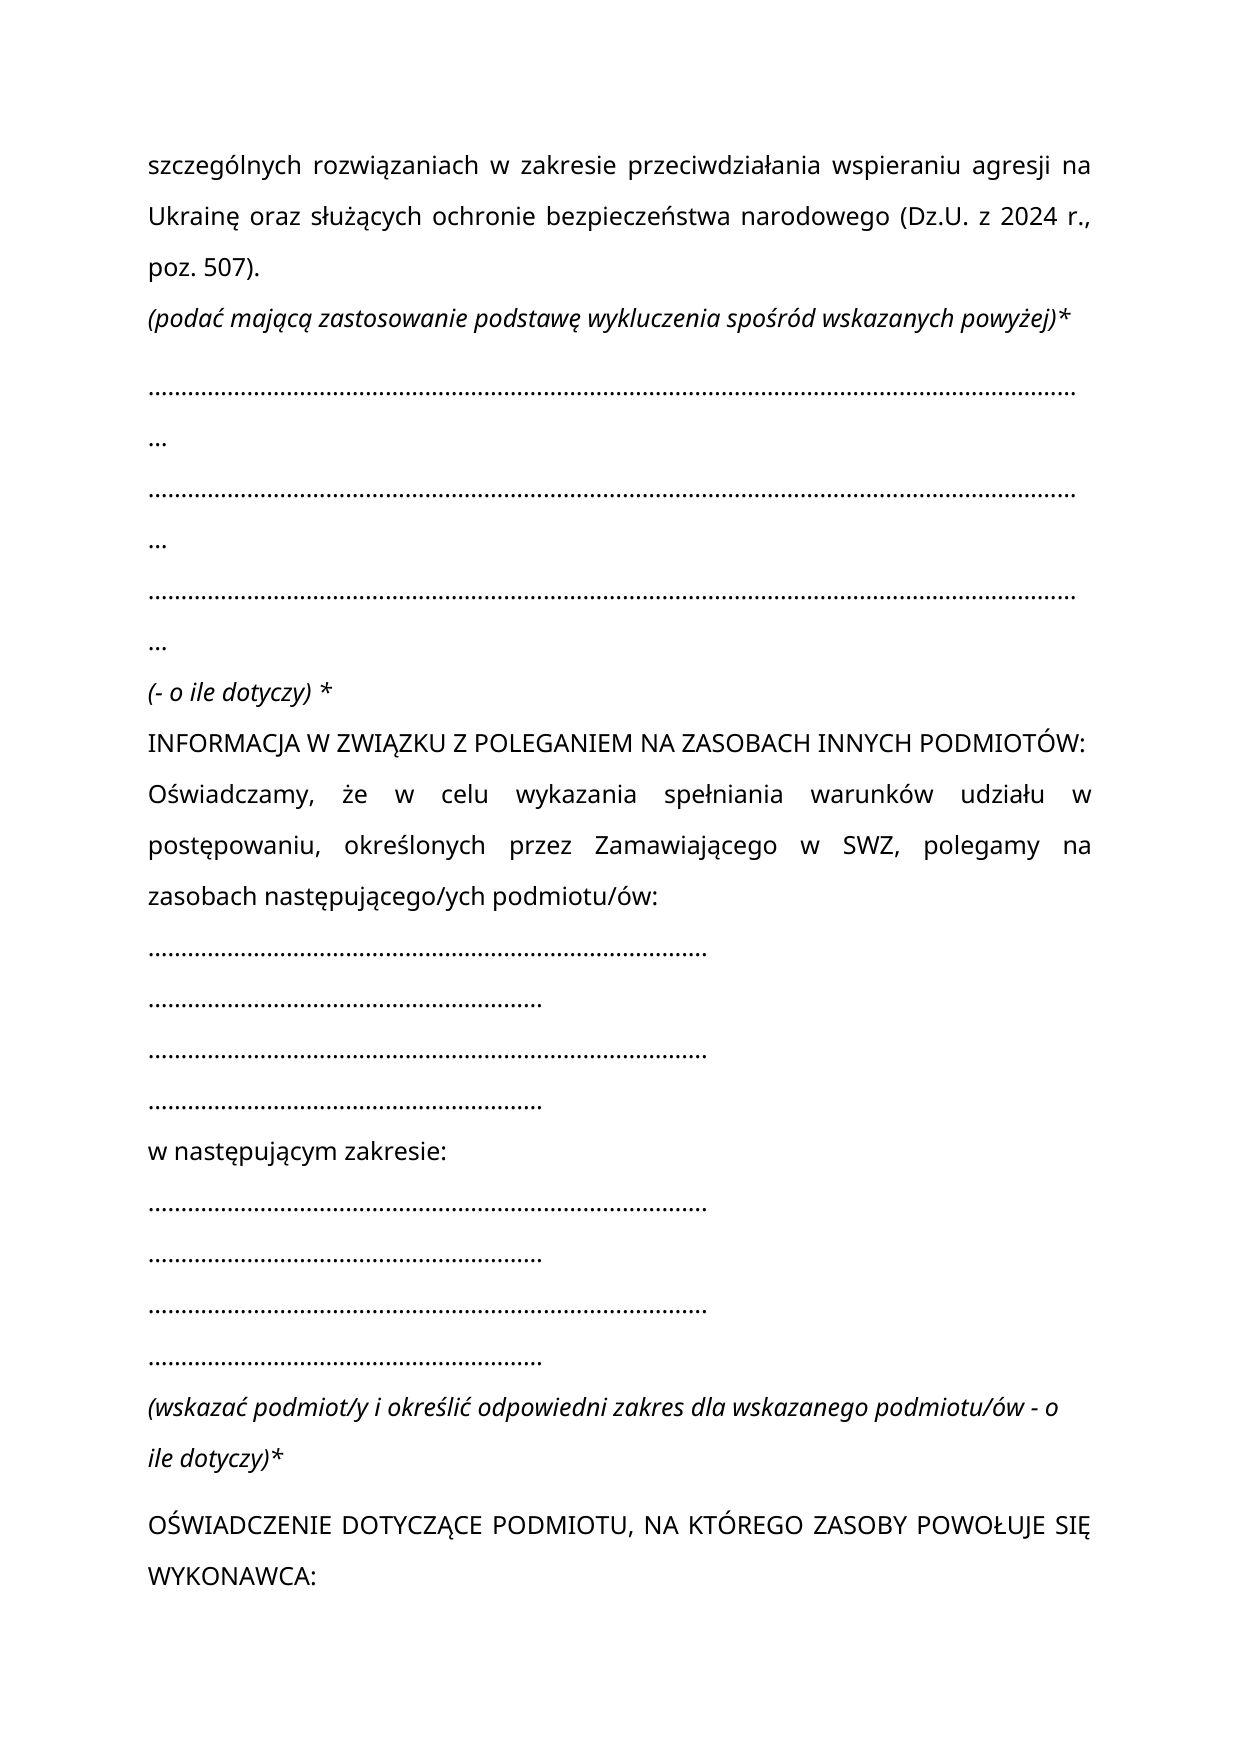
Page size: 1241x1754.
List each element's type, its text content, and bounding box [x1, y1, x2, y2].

text (podać mającą zastosowanie podstawę wykluczenia spośród wskazanych powyżej)* [148, 301, 1093, 335]
text ………………………………………………………………………….…………………………………………………… [148, 1032, 1093, 1117]
text ………………………………………………………………………….…………………………………………………… [148, 1287, 1093, 1372]
text w następującym zakresie: [148, 1134, 1093, 1168]
text Oświadczamy, że w celu wykazania spełniania warunków udziału w postępowaniu, określonych przez Zamawiającego w SWZ, polegamy na zasobach następującego/ych podmiotu/ów: [148, 777, 1093, 913]
text ……………………………………………………………………………………………………………………………… [148, 471, 1093, 556]
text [148, 148, 1093, 284]
text ………………………………………………………………………….…………………………………………………… [148, 930, 1093, 1015]
text ………………………………………………………………………….…………………………………………………… [148, 1185, 1093, 1270]
text OŚWIADCZENIE DOTYCZĄCE PODMIOTU, NA KTÓREGO ZASOBY POWOŁUJE SIĘ WYKONAWCA: [148, 1508, 1093, 1593]
text (wskazać podmiot/y i określić odpowiedni zakres dla wskazanego podmiotu/ów - o ile dotyczy)* [148, 1389, 1093, 1474]
text INFORMACJA W ZWIĄZKU Z POLEGANIEM NA ZASOBACH INNYCH PODMIOTÓW: [148, 726, 1093, 760]
text ……………………………………………………………………………………………………………………………… [148, 368, 1093, 453]
text (- o ile dotyczy) * [148, 675, 1093, 709]
text ……………………………………………………………………………………………………………………………… [148, 573, 1093, 658]
